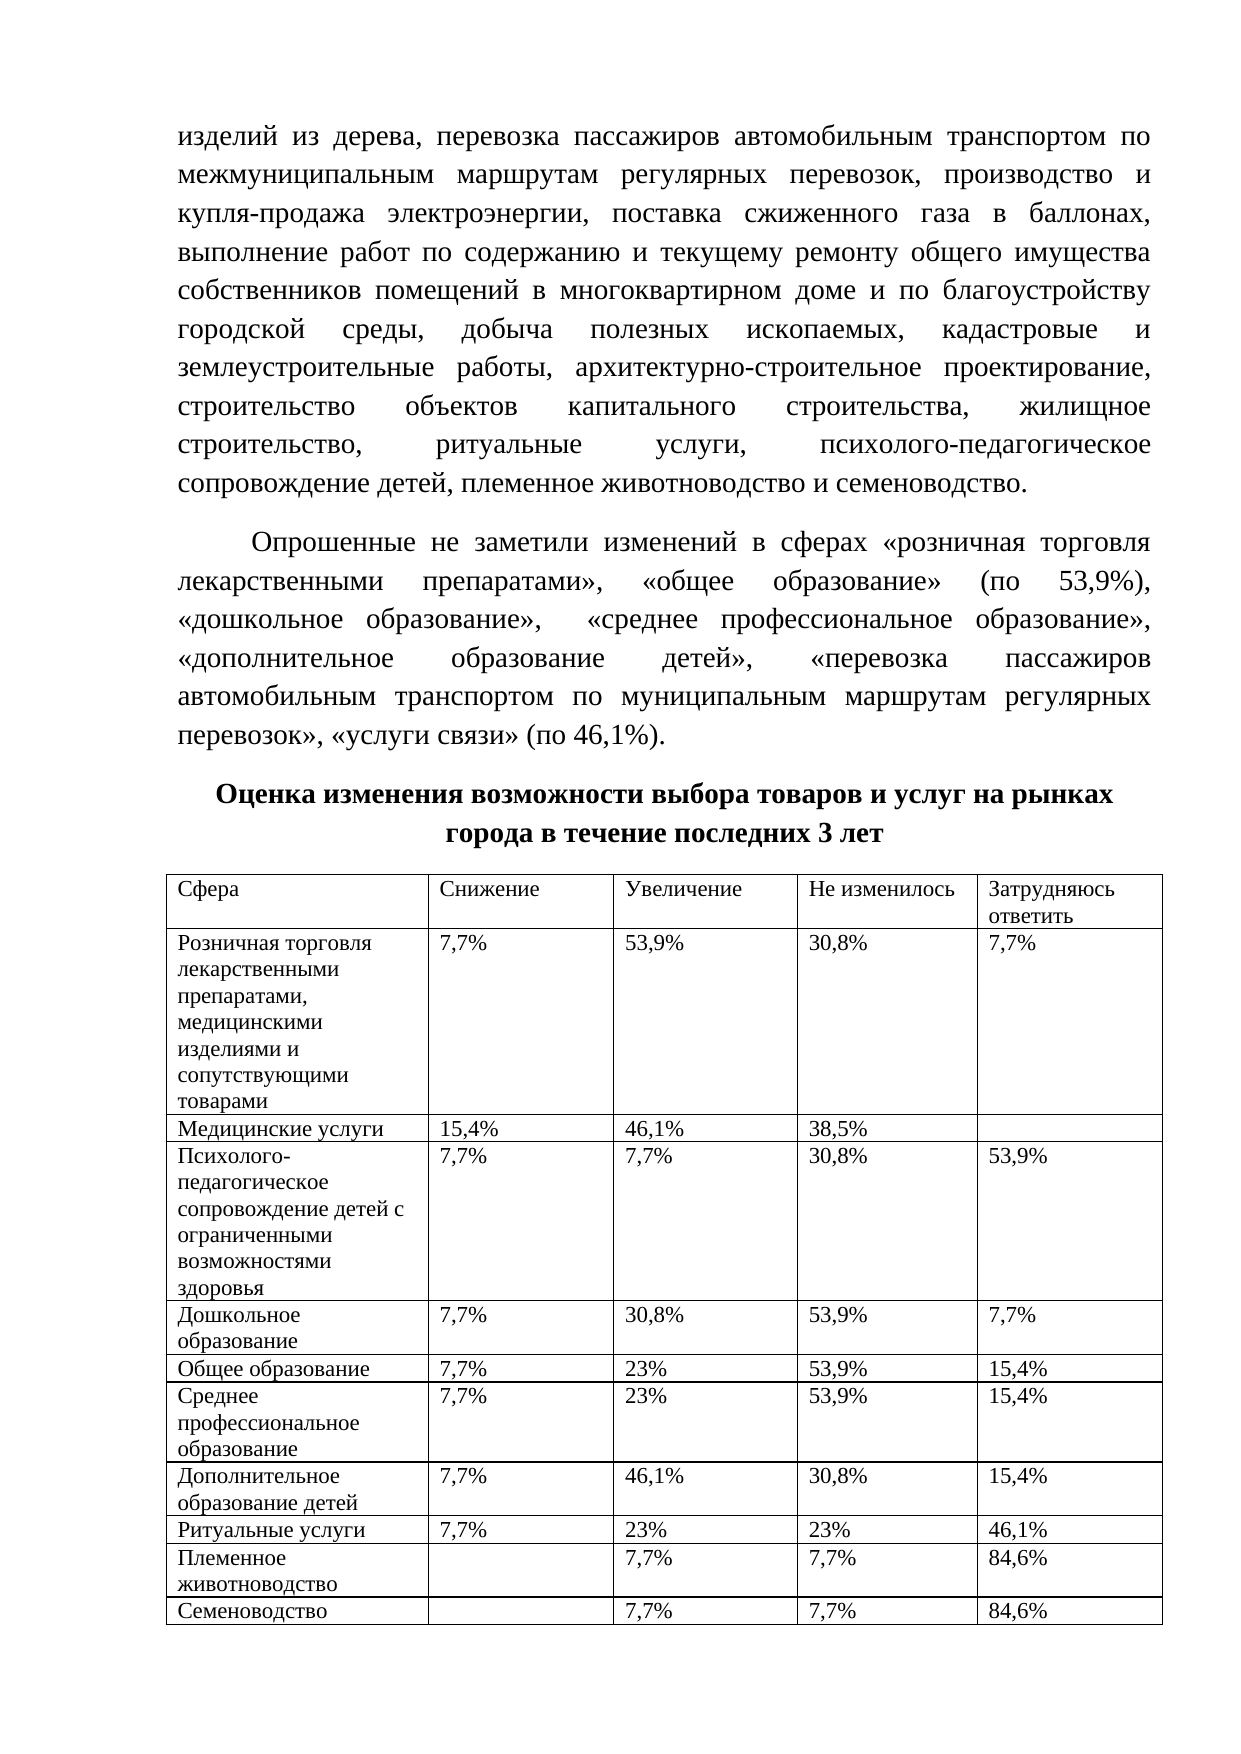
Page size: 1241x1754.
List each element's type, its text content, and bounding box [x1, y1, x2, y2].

table_cell [429, 1544, 613, 1596]
table_cell 7,7% [798, 1598, 977, 1624]
table_cell Дополнительное образование детей [167, 1463, 428, 1515]
table_cell 53,9% [978, 1142, 1162, 1300]
table_cell Розничная торговля лекарственными препаратами, медицинскими изделиями и сопутствующими товарами [167, 929, 428, 1114]
table_cell Общее образование [167, 1355, 428, 1381]
table_cell 15,4% [978, 1383, 1162, 1461]
table_header Увеличение [614, 875, 797, 928]
table_cell Медицинские услуги [167, 1115, 428, 1141]
table_cell 7,7% [798, 1544, 977, 1596]
table_cell 15,4% [978, 1355, 1162, 1381]
table_cell 84,6% [978, 1544, 1162, 1596]
table_cell 46,1% [978, 1516, 1162, 1543]
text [177, 118, 1152, 498]
table_cell Племенное животноводство [167, 1544, 428, 1596]
table_cell 15,4% [429, 1115, 613, 1141]
table_cell 7,7% [429, 1301, 613, 1354]
table_cell 53,9% [798, 1355, 977, 1381]
table_cell 30,8% [614, 1301, 797, 1354]
table_cell 7,7% [978, 1301, 1162, 1354]
table_cell 84,6% [978, 1598, 1162, 1624]
table_cell 30,8% [798, 1142, 977, 1300]
table_cell 30,8% [798, 929, 977, 1114]
table_header Не изменилось [798, 875, 977, 928]
table_cell 23% [614, 1355, 797, 1381]
table_cell 7,7% [614, 1544, 797, 1596]
table_cell [429, 1598, 613, 1624]
table_cell 7,7% [614, 1598, 797, 1624]
table_cell 7,7% [429, 1516, 613, 1543]
table_cell 7,7% [429, 929, 613, 1114]
table_cell Среднее профессиональное образование [167, 1383, 428, 1461]
table_cell 7,7% [429, 1383, 613, 1461]
table_cell 38,5% [798, 1115, 977, 1141]
table_cell Дошкольное образование [167, 1301, 428, 1354]
table_header Сфера [167, 875, 428, 928]
text Опрошенные не заметили изменений в сферах «розничная торговля лекарственными препаратами», «общее образование» (по 53,9%), «дошкольное образование», «среднее профессиональное образование», «дополнительное образование детей», «перевозка пассажиров автомобильным транспортом по муниципальным маршрутам регулярных перевозок», «услуги связи» (по 46,1%). [177, 524, 1152, 751]
table_cell 7,7% [429, 1142, 613, 1300]
table_cell 23% [614, 1383, 797, 1461]
text Оценка изменения возможности выбора товаров и услуг на рынках города в течение последних 3 лет [177, 776, 1152, 848]
table_cell 7,7% [978, 929, 1162, 1114]
table_cell 53,9% [798, 1301, 977, 1354]
table_cell 7,7% [429, 1355, 613, 1381]
table_header Снижение [429, 875, 613, 928]
table_cell 15,4% [978, 1463, 1162, 1515]
table_header Затрудняюсь ответить [978, 875, 1162, 928]
table_cell 7,7% [614, 1142, 797, 1300]
table_cell Психолого-педагогическое сопровождение детей с ограниченными возможностями здоровья [167, 1142, 428, 1300]
table_cell 53,9% [798, 1383, 977, 1461]
table_cell [978, 1115, 1162, 1141]
table_cell 46,1% [614, 1115, 797, 1141]
table_cell 23% [798, 1516, 977, 1543]
table_cell 23% [614, 1516, 797, 1543]
table_cell 46,1% [614, 1463, 797, 1515]
table_cell 53,9% [614, 929, 797, 1114]
table_cell Семеноводство [167, 1598, 428, 1624]
table_cell Ритуальные услуги [167, 1516, 428, 1543]
table_cell 30,8% [798, 1463, 977, 1515]
table_cell 7,7% [429, 1463, 613, 1515]
